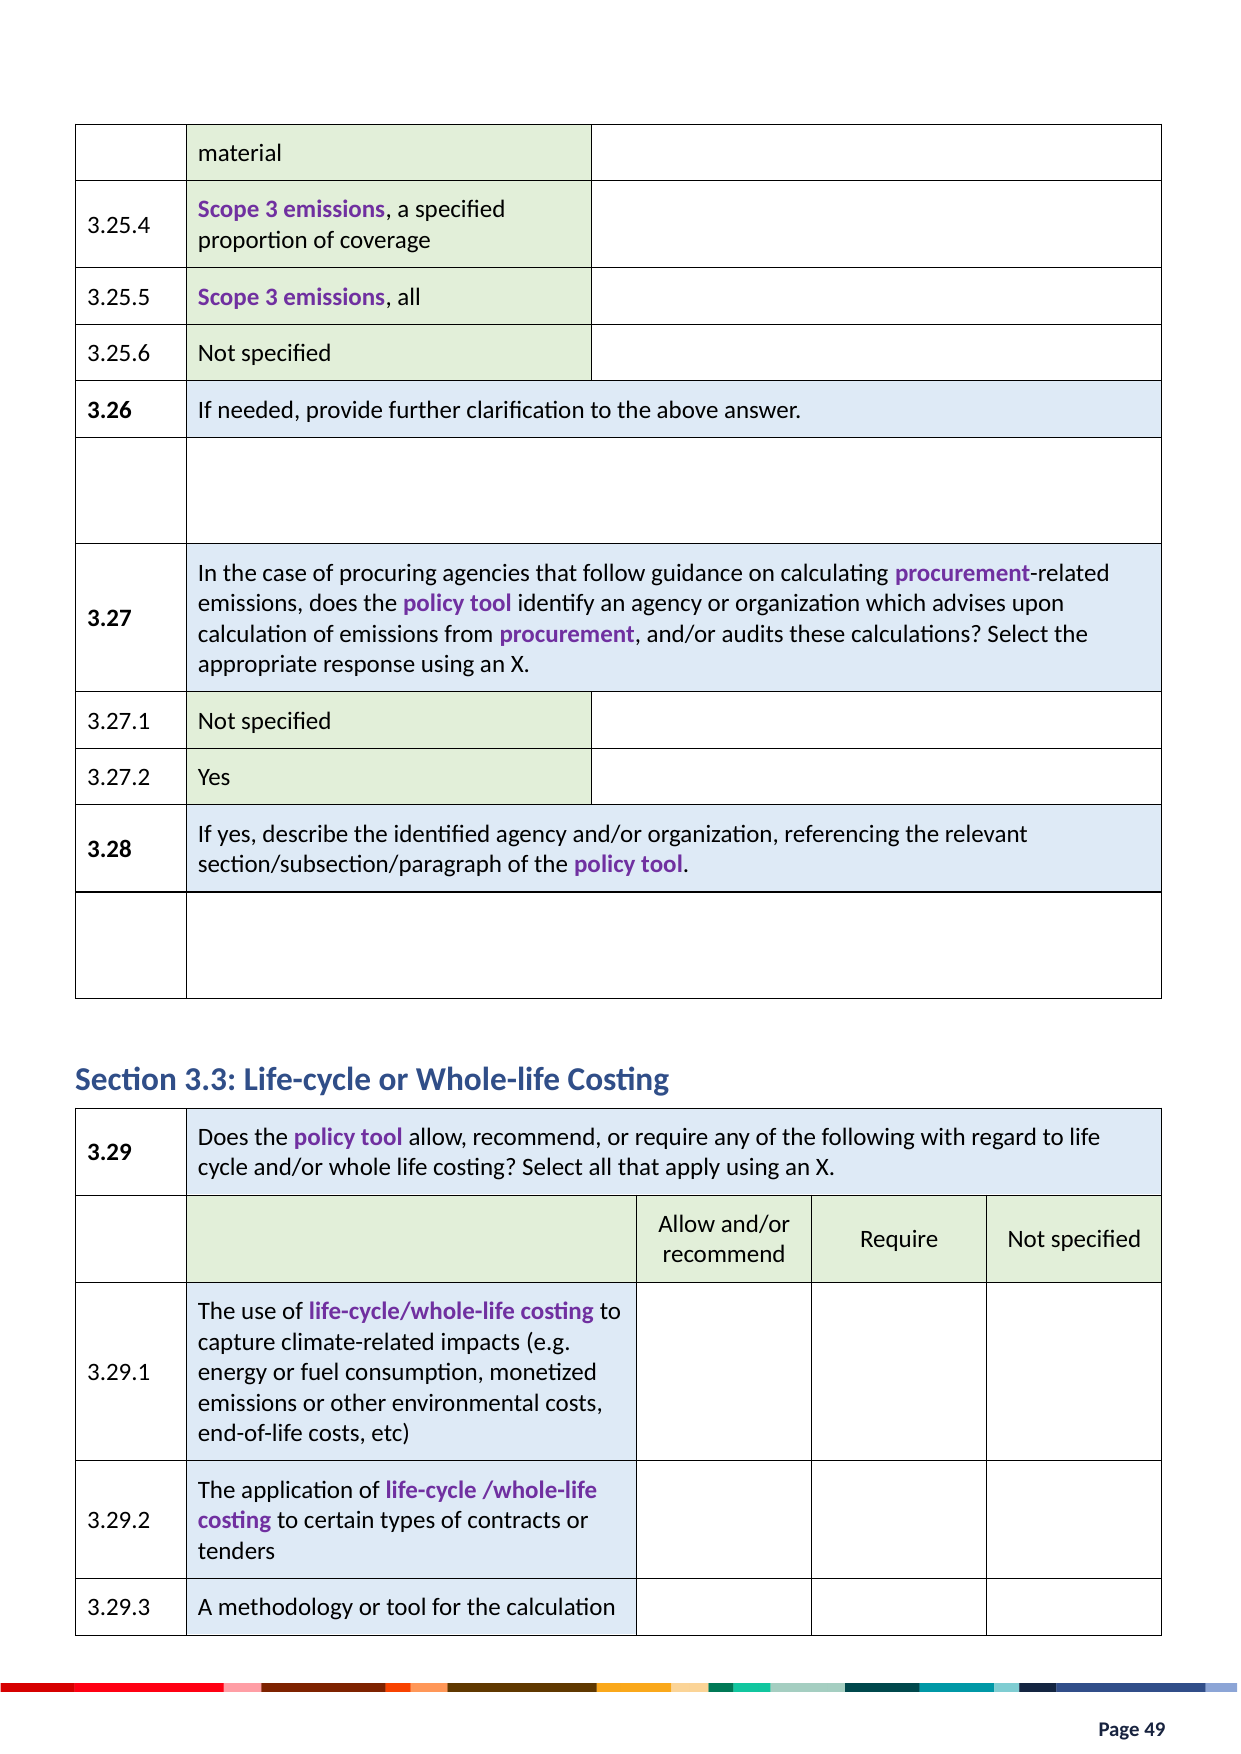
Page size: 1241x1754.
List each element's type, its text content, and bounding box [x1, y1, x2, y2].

picture [0, 1683, 1236, 1692]
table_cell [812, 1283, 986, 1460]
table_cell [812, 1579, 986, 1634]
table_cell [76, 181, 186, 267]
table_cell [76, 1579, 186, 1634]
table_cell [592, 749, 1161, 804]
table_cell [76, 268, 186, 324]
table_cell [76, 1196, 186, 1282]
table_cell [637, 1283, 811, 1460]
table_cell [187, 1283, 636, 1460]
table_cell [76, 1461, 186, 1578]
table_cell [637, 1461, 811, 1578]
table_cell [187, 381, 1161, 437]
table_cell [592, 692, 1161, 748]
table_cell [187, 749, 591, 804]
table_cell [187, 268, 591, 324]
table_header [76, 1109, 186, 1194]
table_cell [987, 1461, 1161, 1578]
subtitle Section 3.3: Life-cycle or Whole-life Costing [75, 1058, 1165, 1099]
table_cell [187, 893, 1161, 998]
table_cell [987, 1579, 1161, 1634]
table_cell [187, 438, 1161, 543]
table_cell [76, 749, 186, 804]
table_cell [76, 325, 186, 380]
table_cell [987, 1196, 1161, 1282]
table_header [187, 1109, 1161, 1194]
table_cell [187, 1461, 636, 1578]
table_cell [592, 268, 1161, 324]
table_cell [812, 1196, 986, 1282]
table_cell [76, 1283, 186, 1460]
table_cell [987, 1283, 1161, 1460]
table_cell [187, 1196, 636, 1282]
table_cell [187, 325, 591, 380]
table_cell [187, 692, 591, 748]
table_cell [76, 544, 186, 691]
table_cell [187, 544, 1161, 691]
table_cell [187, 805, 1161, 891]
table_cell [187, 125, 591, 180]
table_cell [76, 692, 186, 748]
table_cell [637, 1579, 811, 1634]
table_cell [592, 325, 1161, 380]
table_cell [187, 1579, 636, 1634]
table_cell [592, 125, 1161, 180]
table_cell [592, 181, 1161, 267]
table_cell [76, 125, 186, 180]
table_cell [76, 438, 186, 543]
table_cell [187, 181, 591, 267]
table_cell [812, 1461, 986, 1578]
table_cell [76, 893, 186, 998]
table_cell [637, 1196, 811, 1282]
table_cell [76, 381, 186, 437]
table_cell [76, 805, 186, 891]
